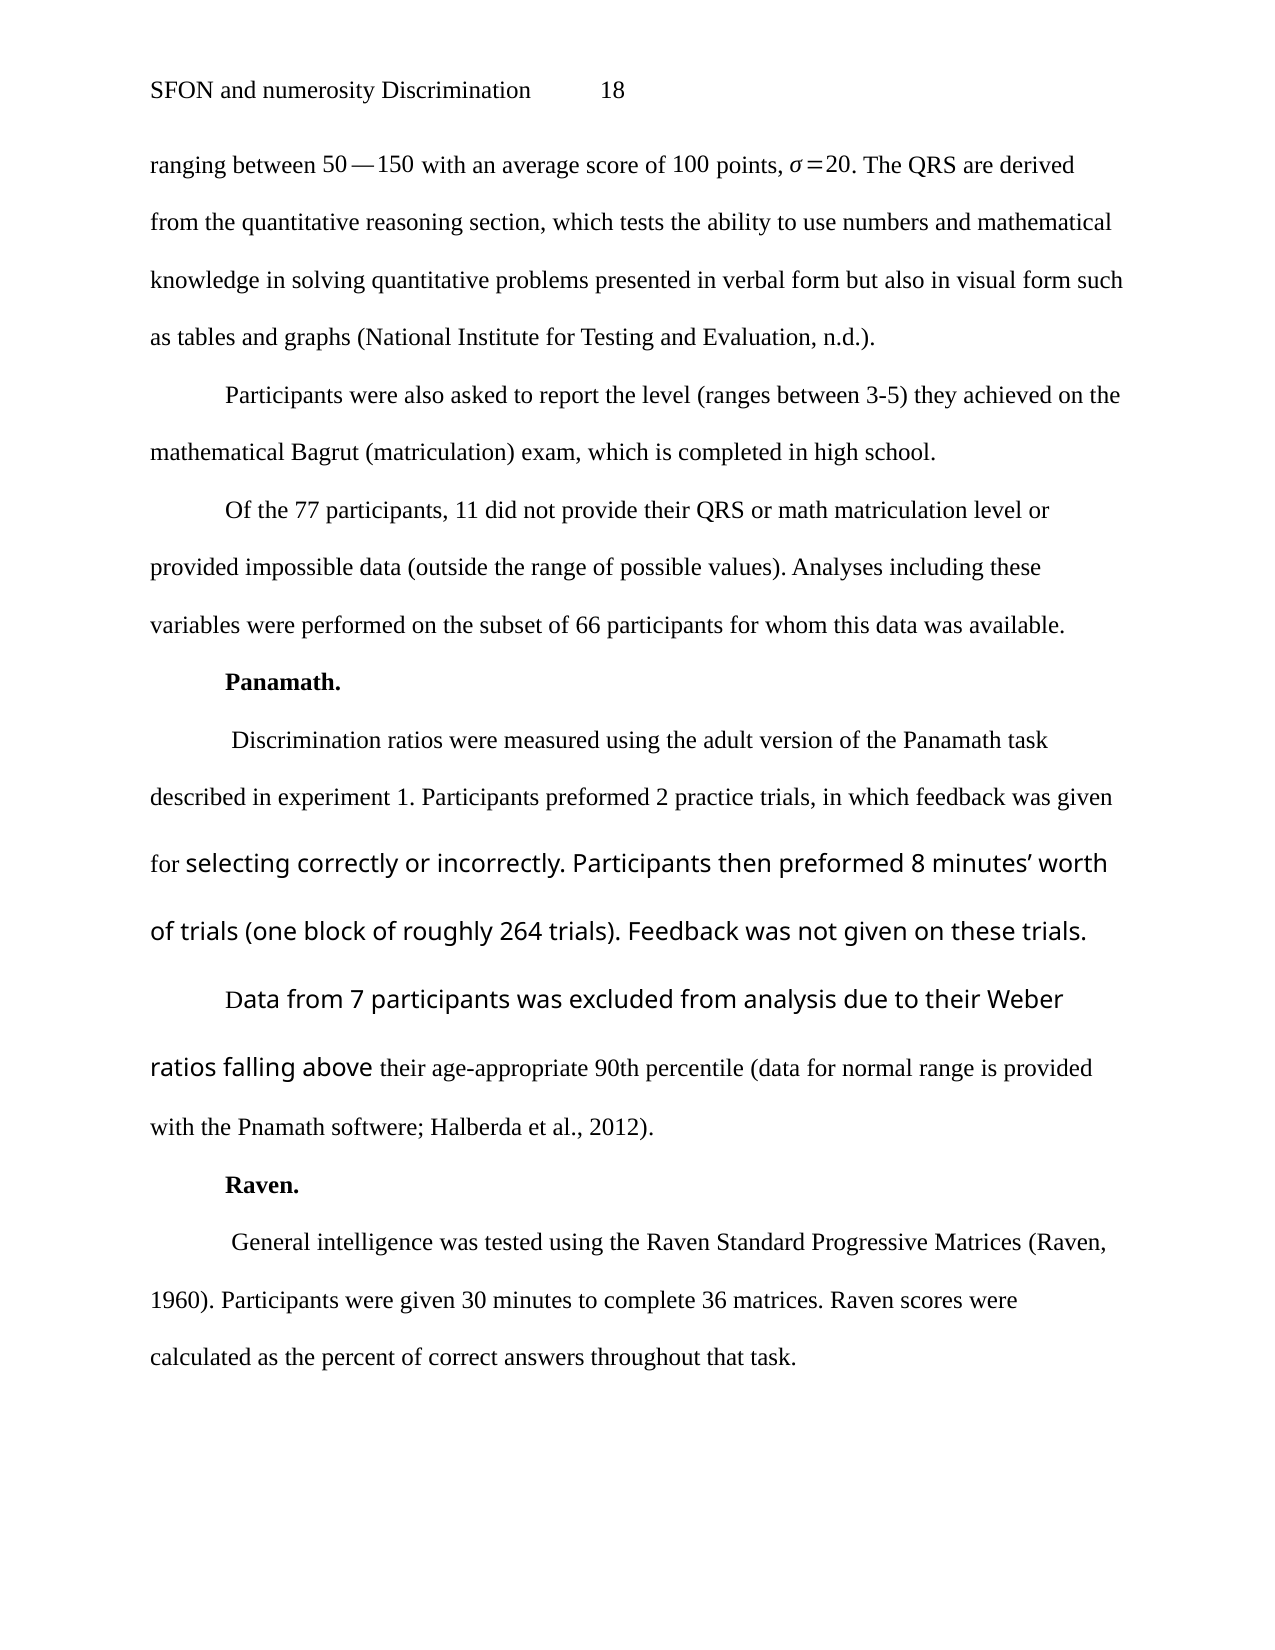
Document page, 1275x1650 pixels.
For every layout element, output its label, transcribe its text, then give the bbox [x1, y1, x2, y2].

text Data from 7 participants was excluded from analysis due to their Weber ratios falling above their age-appropriate 90th percentile (data for normal range is provided with the Pnamath softwere; Halberda et al., 2012). [150, 982, 1125, 1141]
subtitle Raven. [150, 1170, 1125, 1199]
text General intelligence was tested using the Raven Standard Progressive Matrices (Raven, 1960). Participants were given 30 minutes to complete 36 matrices. Raven scores were calculated as the percent of correct answers throughout that task. [150, 1227, 1125, 1371]
text Discrimination ratios were measured using the adult version of the Panamath task described in experiment 1. Participants preformed 2 practice trials, in which feedback was given for selecting correctly or incorrectly. Participants then preformed 8 minutes’ worth of trials (one block of roughly 264 trials). Feedback was not given on these trials. [150, 725, 1125, 947]
subtitle Panamath. [150, 667, 1125, 696]
text Participants were also asked to report the level (ranges between 3-5) they achieved on the mathematical Bagrut (matriculation) exam, which is completed in high school. [150, 380, 1125, 466]
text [150, 150, 1125, 351]
text Of the 77 participants, 11 did not provide their QRS or math matriculation level or provided impossible data (outside the range of possible values). Analyses including these variables were performed on the subset of 66 participants for whom this data was available. [150, 495, 1125, 639]
